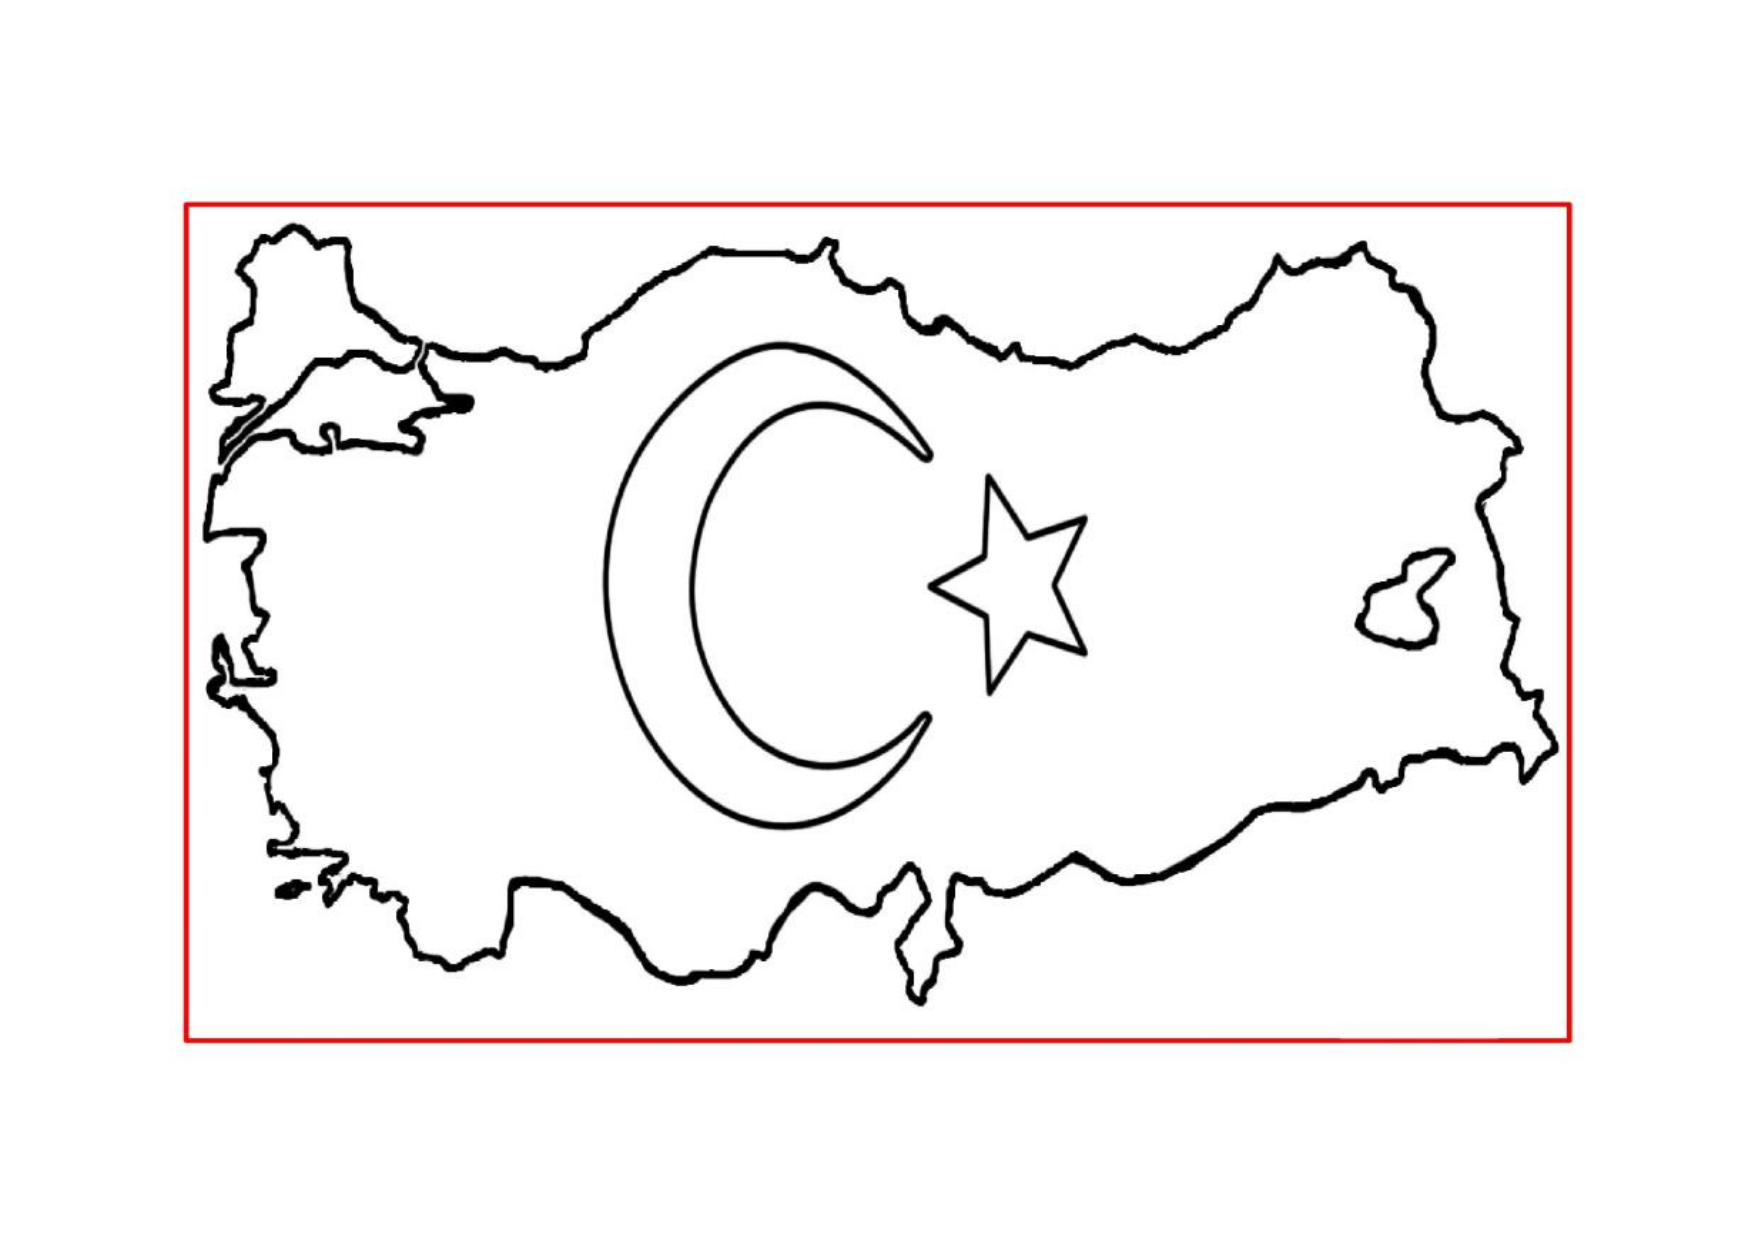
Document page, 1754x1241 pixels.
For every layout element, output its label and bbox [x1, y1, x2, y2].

picture [147, 147, 1607, 1089]
